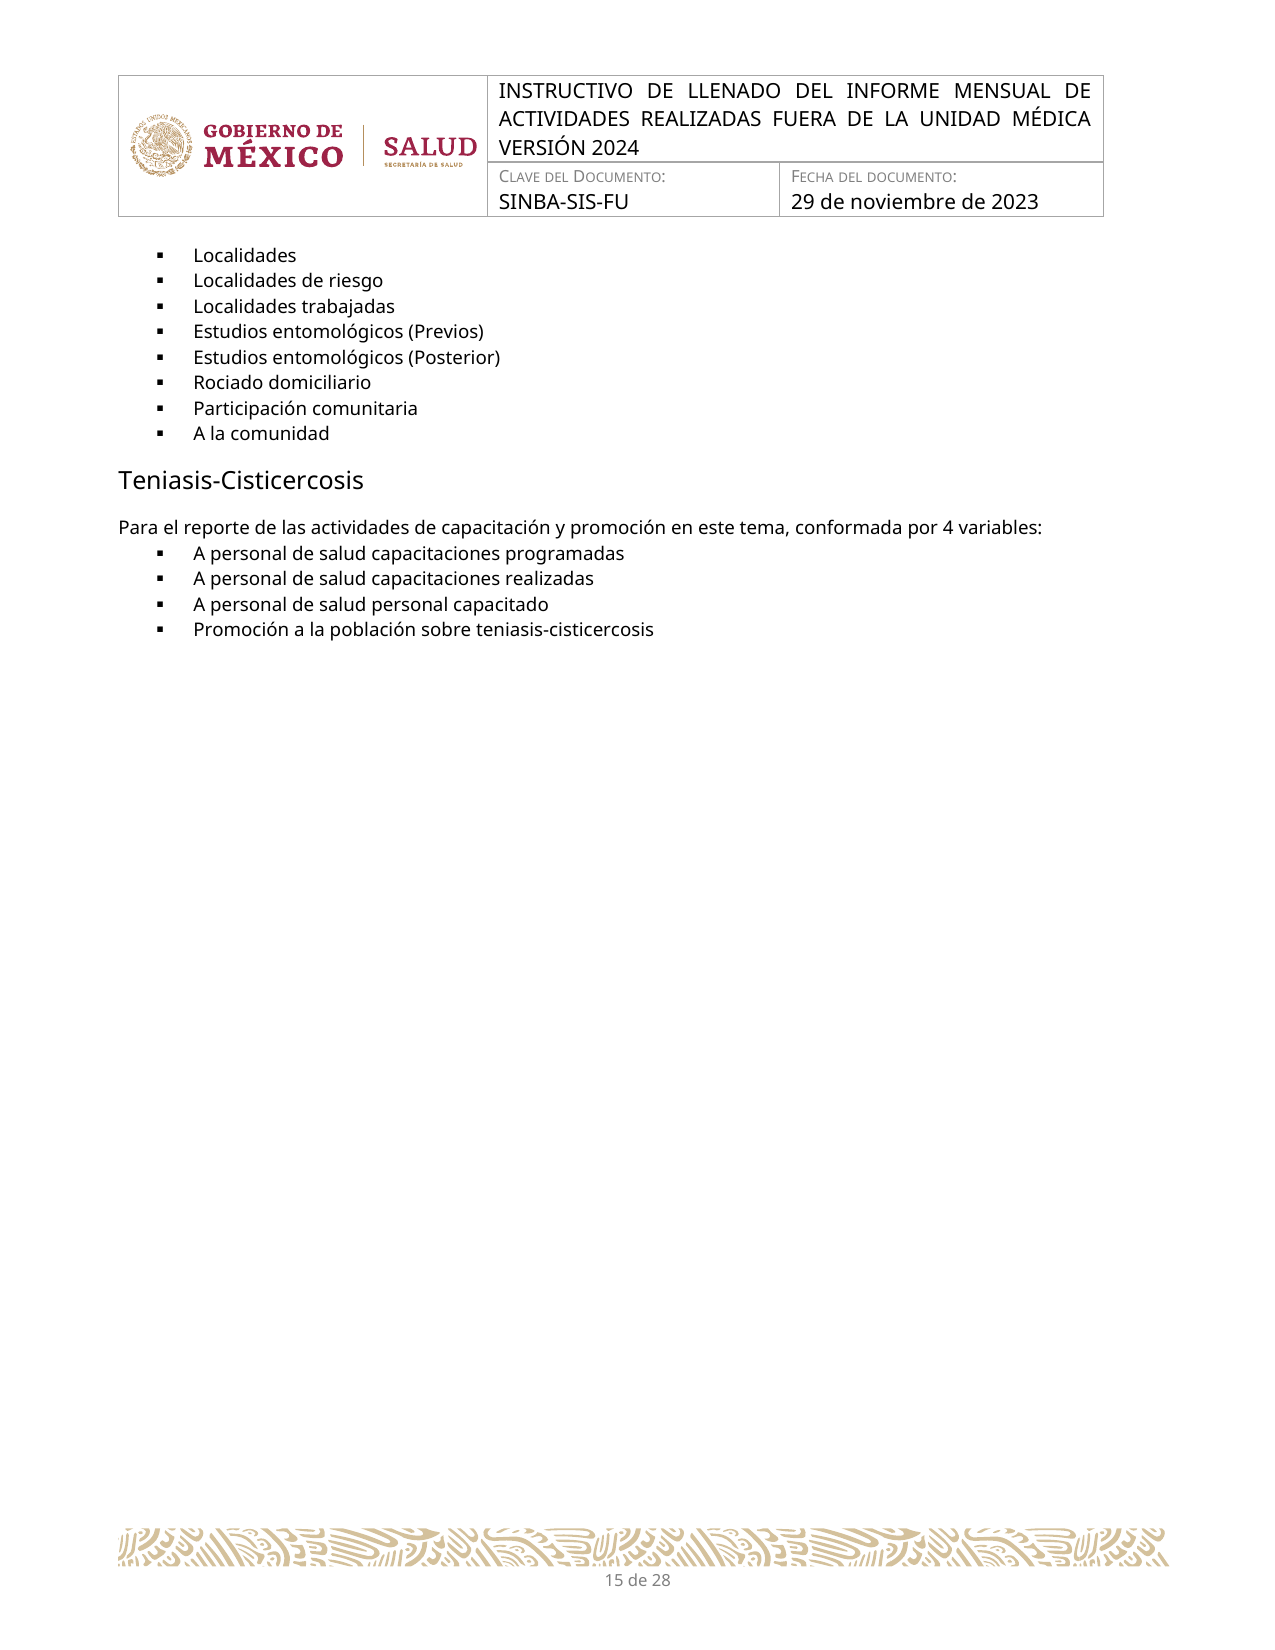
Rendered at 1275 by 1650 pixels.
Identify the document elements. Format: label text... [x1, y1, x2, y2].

list A la comunidad [156, 421, 1157, 446]
subtitle Teniasis-Cisticercosis [118, 463, 1157, 497]
list Estudios entomológicos (Previos) [156, 318, 1157, 344]
list Rociado domiciliario [156, 369, 1157, 395]
list Participación comunitaria [156, 395, 1157, 421]
list Localidades [156, 242, 1157, 267]
list Localidades trabajadas [156, 293, 1157, 318]
list Localidades de riesgo [156, 267, 1157, 293]
text Para el reporte de las actividades de capacitación y promoción en este tema, conformada por 4 variables: [118, 514, 1157, 540]
list A personal de salud personal capacitado [156, 591, 1157, 616]
list A personal de salud capacitaciones programadas [156, 540, 1157, 565]
list Promoción a la población sobre teniasis-cisticercosis [156, 616, 1157, 642]
list Estudios entomológicos (Posterior) [156, 344, 1157, 369]
list A personal de salud capacitaciones realizadas [156, 565, 1157, 591]
